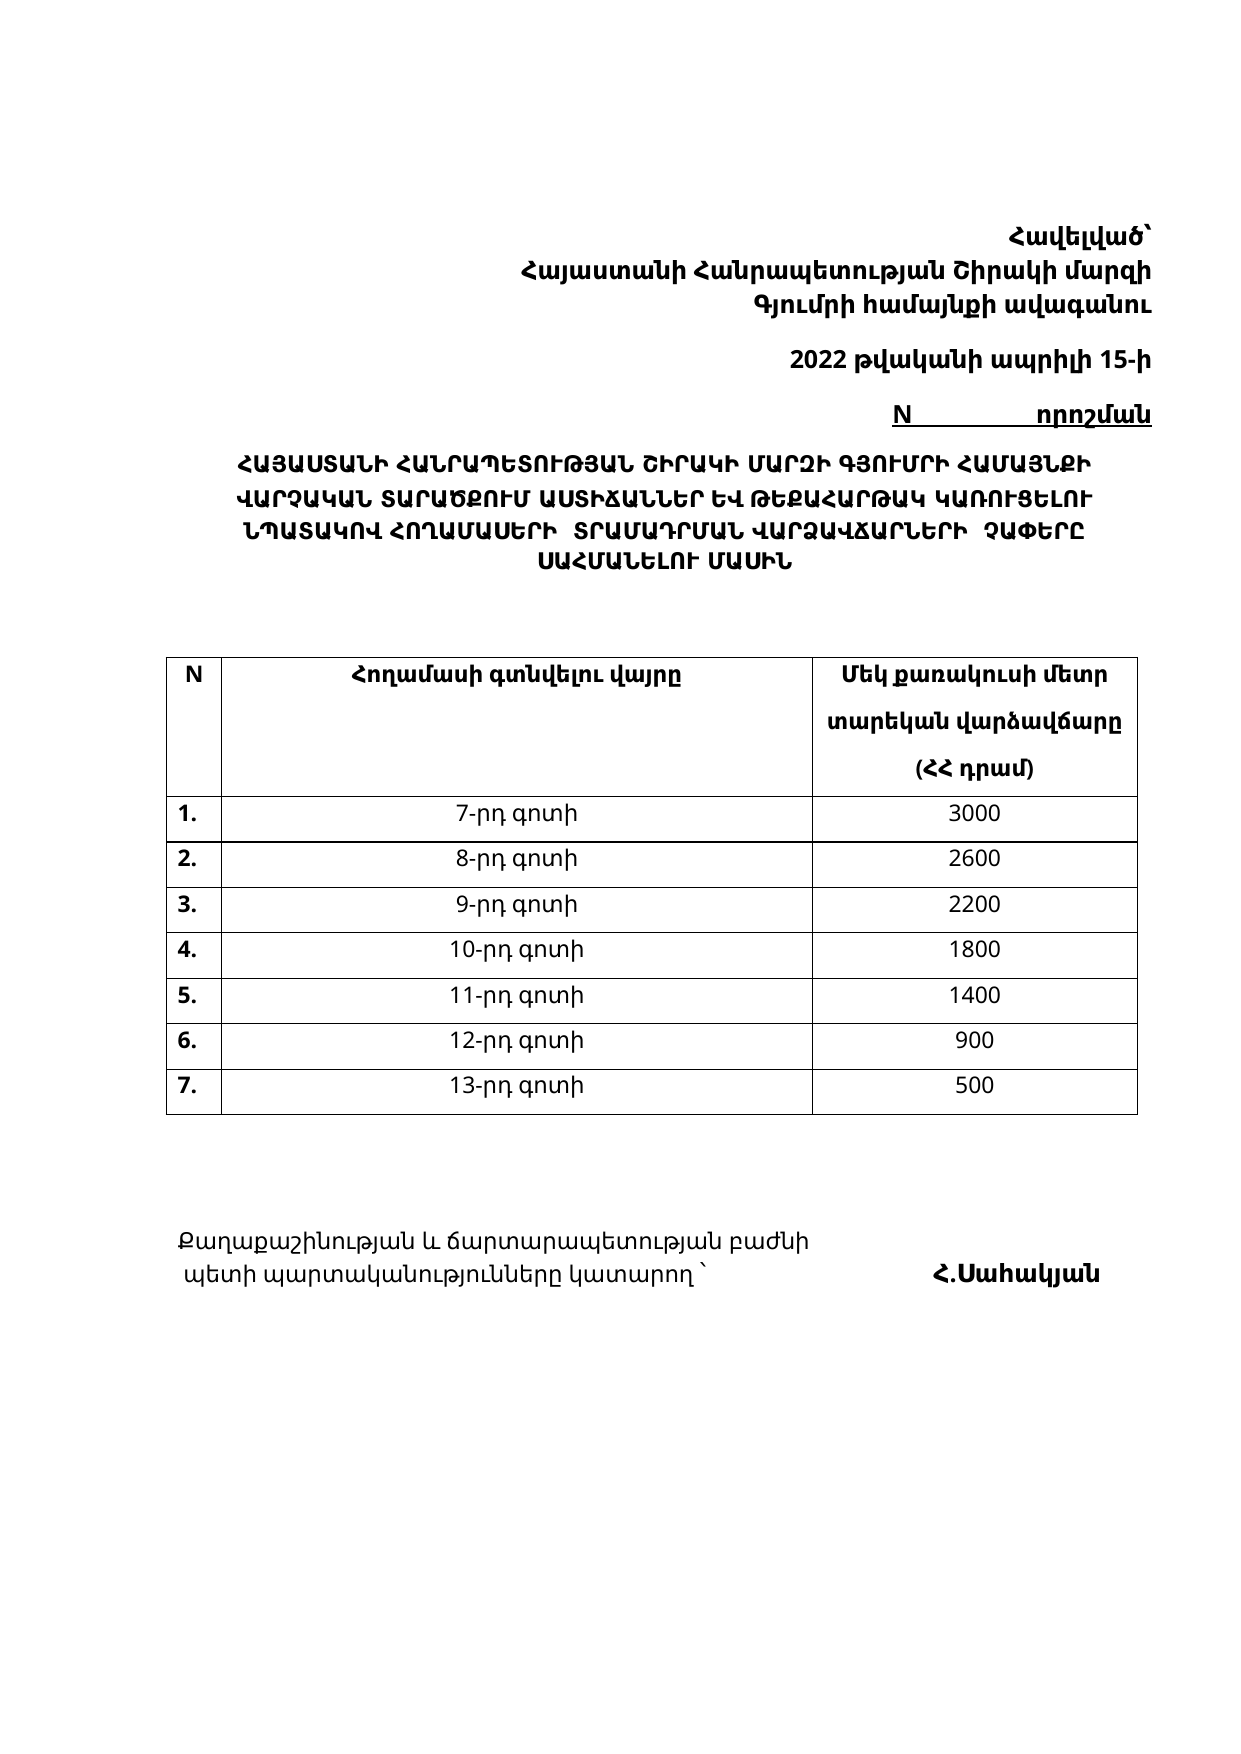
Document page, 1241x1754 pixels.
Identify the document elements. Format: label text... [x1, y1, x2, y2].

text Հայաստանի Հանրապետության Շիրակի մարզի [177, 253, 1152, 287]
text Հավելված՝ [177, 218, 1152, 253]
table_cell 6. [167, 1024, 221, 1068]
table_cell 1400 [813, 979, 1137, 1023]
table_header Հողամասի գտնվելու վայրը [222, 658, 812, 796]
text N որոշման [177, 396, 1152, 431]
text պետի պարտականությունները կատարող ՝ Հ.Սահակյան [177, 1256, 1152, 1290]
table_cell 500 [813, 1070, 1137, 1114]
table_cell 1800 [813, 933, 1137, 978]
text 2022 թվականի ապրիլի 15-ի [177, 342, 1152, 376]
table_cell 11-րդ գոտի [222, 979, 812, 1023]
table_cell 3000 [813, 797, 1137, 841]
table_cell 13-րդ գոտի [222, 1070, 812, 1114]
table_cell 2200 [813, 888, 1137, 932]
text Քաղաքաշինության և ճարտարապետության բաժնի [177, 1225, 1152, 1256]
table_header Մեկ քառակուսի մետր տարեկան վարձավճարը (ՀՀ դրամ) [813, 658, 1137, 796]
text ՀԱՅԱՍՏԱՆԻ ՀԱՆՐԱՊԵՏՈՒԹՅԱՆ ՇԻՐԱԿԻ ՄԱՐԶԻ ԳՅՈՒՄՐԻ ՀԱՄԱՅՆՔԻ ՎԱՐՉԱԿԱՆ ՏԱՐԱԾՔՈՒՄ ԱՍՏԻՃԱՆՆԵՐ ԵՎ ԹԵՔԱՀԱՐԹԱԿ ԿԱՌՈՒՑԵԼՈՒ ՆՊԱՏԱԿՈՎ ՀՈՂԱՄԱՍԵՐԻ ՏՐԱՄԱԴՐՄԱՆ ՎԱՐՁԱՎՃԱՐՆԵՐԻ ՉԱՓԵՐԸ ՍԱՀՄԱՆԵԼՈՒ ՄԱՍԻՆ [177, 451, 1152, 575]
table_header Ν [167, 658, 221, 796]
table_cell 7-րդ գոտի [222, 797, 812, 841]
table_cell 9-րդ գոտի [222, 888, 812, 932]
table_cell 7. [167, 1070, 221, 1114]
table_cell 5. [167, 979, 221, 1023]
table_cell 1. [167, 797, 221, 841]
text Գյումրի համայնքի ավագանու [177, 287, 1152, 321]
table_cell 10-րդ գոտի [222, 933, 812, 978]
table_cell 12-րդ գոտի [222, 1024, 812, 1068]
table_cell 2. [167, 843, 221, 887]
table_cell 4. [167, 933, 221, 978]
table_cell 8-րդ գոտի [222, 843, 812, 887]
table_cell 2600 [813, 843, 1137, 887]
table_cell 3. [167, 888, 221, 932]
table_cell 900 [813, 1024, 1137, 1068]
